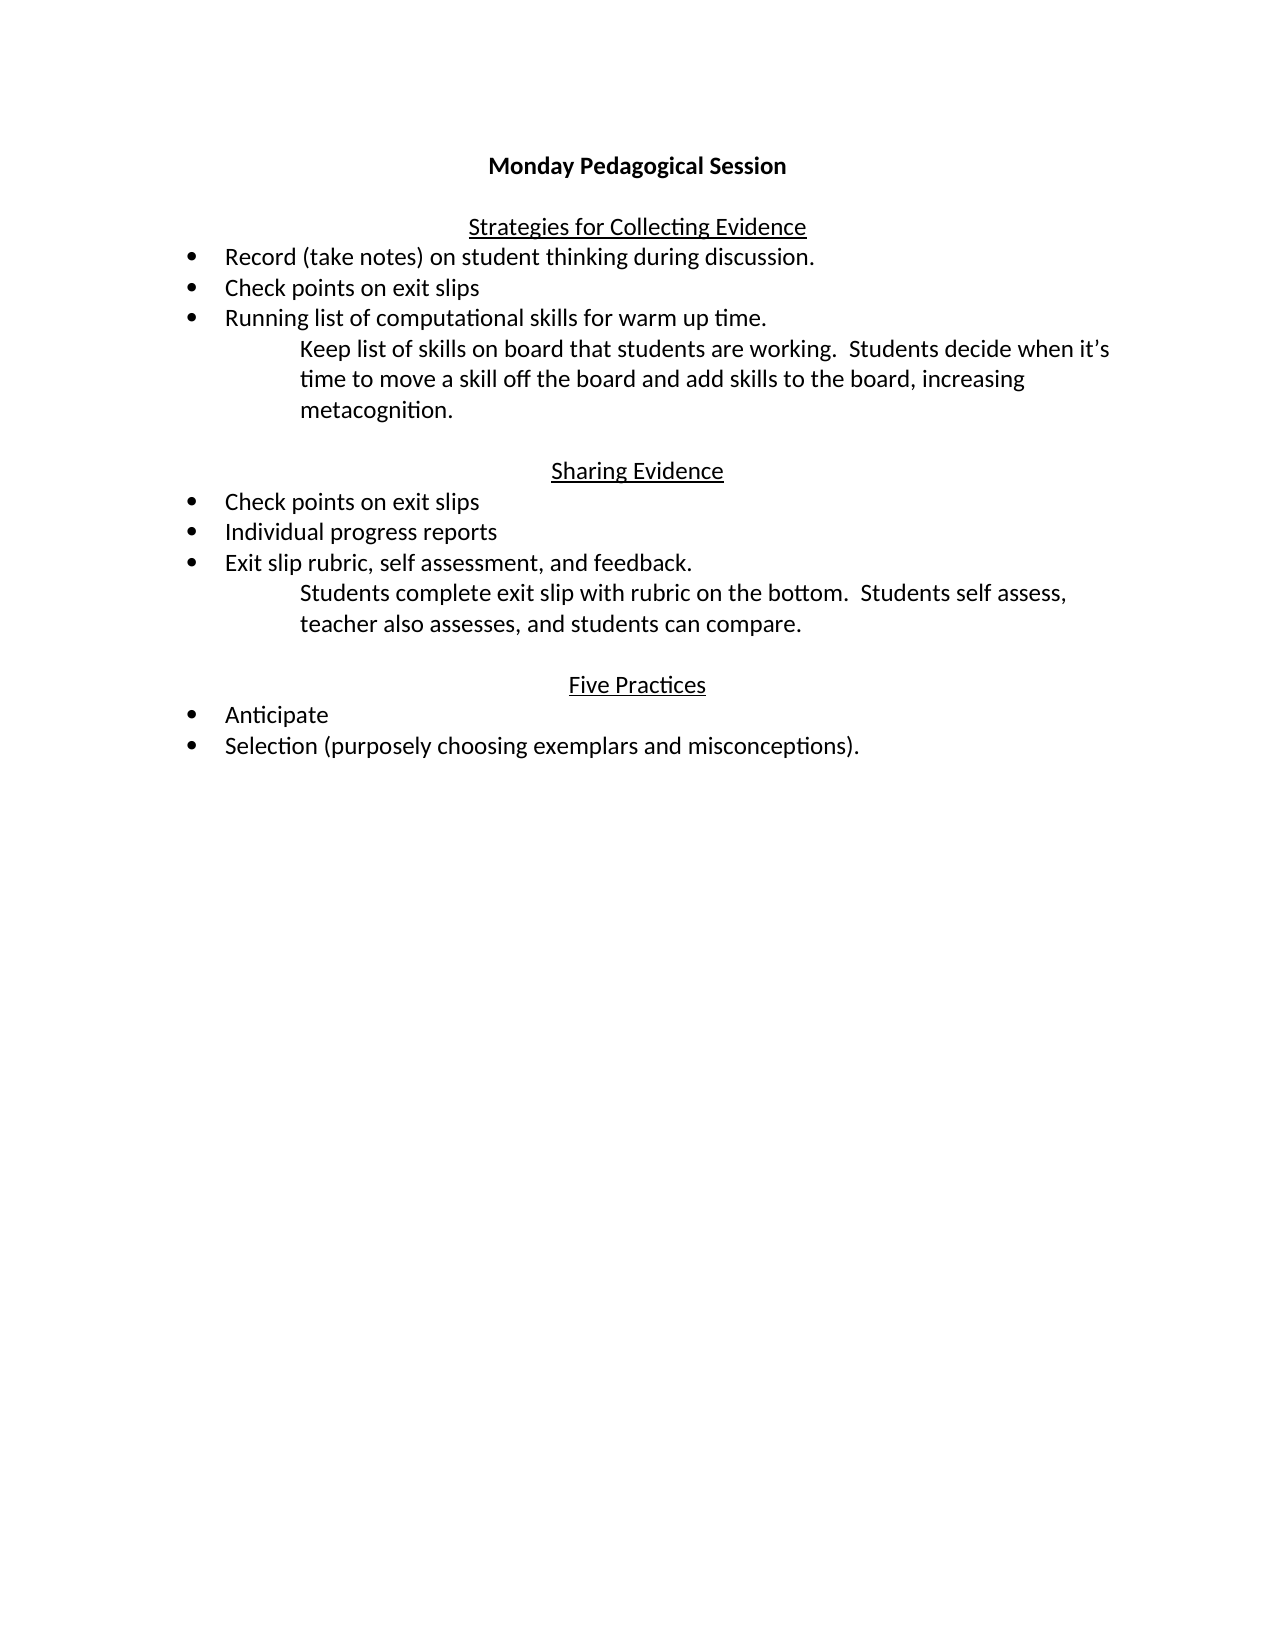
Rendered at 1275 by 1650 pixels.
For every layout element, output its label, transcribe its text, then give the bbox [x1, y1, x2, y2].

list Check points on exit slips [187, 486, 1125, 516]
list Check points on exit slips [187, 272, 1125, 303]
text Students complete exit slip with rubric on the bottom. Students self assess, teacher also assesses, and students can compare. [300, 577, 1125, 638]
list Anticipate [187, 699, 1125, 730]
text Keep list of skills on board that students are working. Students decide when it’s time to move a skill off the board and add skills to the board, increasing metacognition. [300, 333, 1125, 425]
list Individual progress reports [187, 516, 1125, 547]
list Running list of computational skills for warm up time. [187, 303, 1125, 333]
list Record (take notes) on student thinking during discussion. [187, 242, 1125, 272]
text Monday Pedagogical Session [150, 150, 1125, 181]
text Five Practices [150, 669, 1125, 699]
text Strategies for Collecting Evidence [150, 211, 1125, 242]
text Sharing Evidence [150, 455, 1125, 486]
list Exit slip rubric, self assessment, and feedback. [187, 547, 1125, 577]
list Selection (purposely choosing exemplars and misconceptions). [187, 730, 1125, 760]
